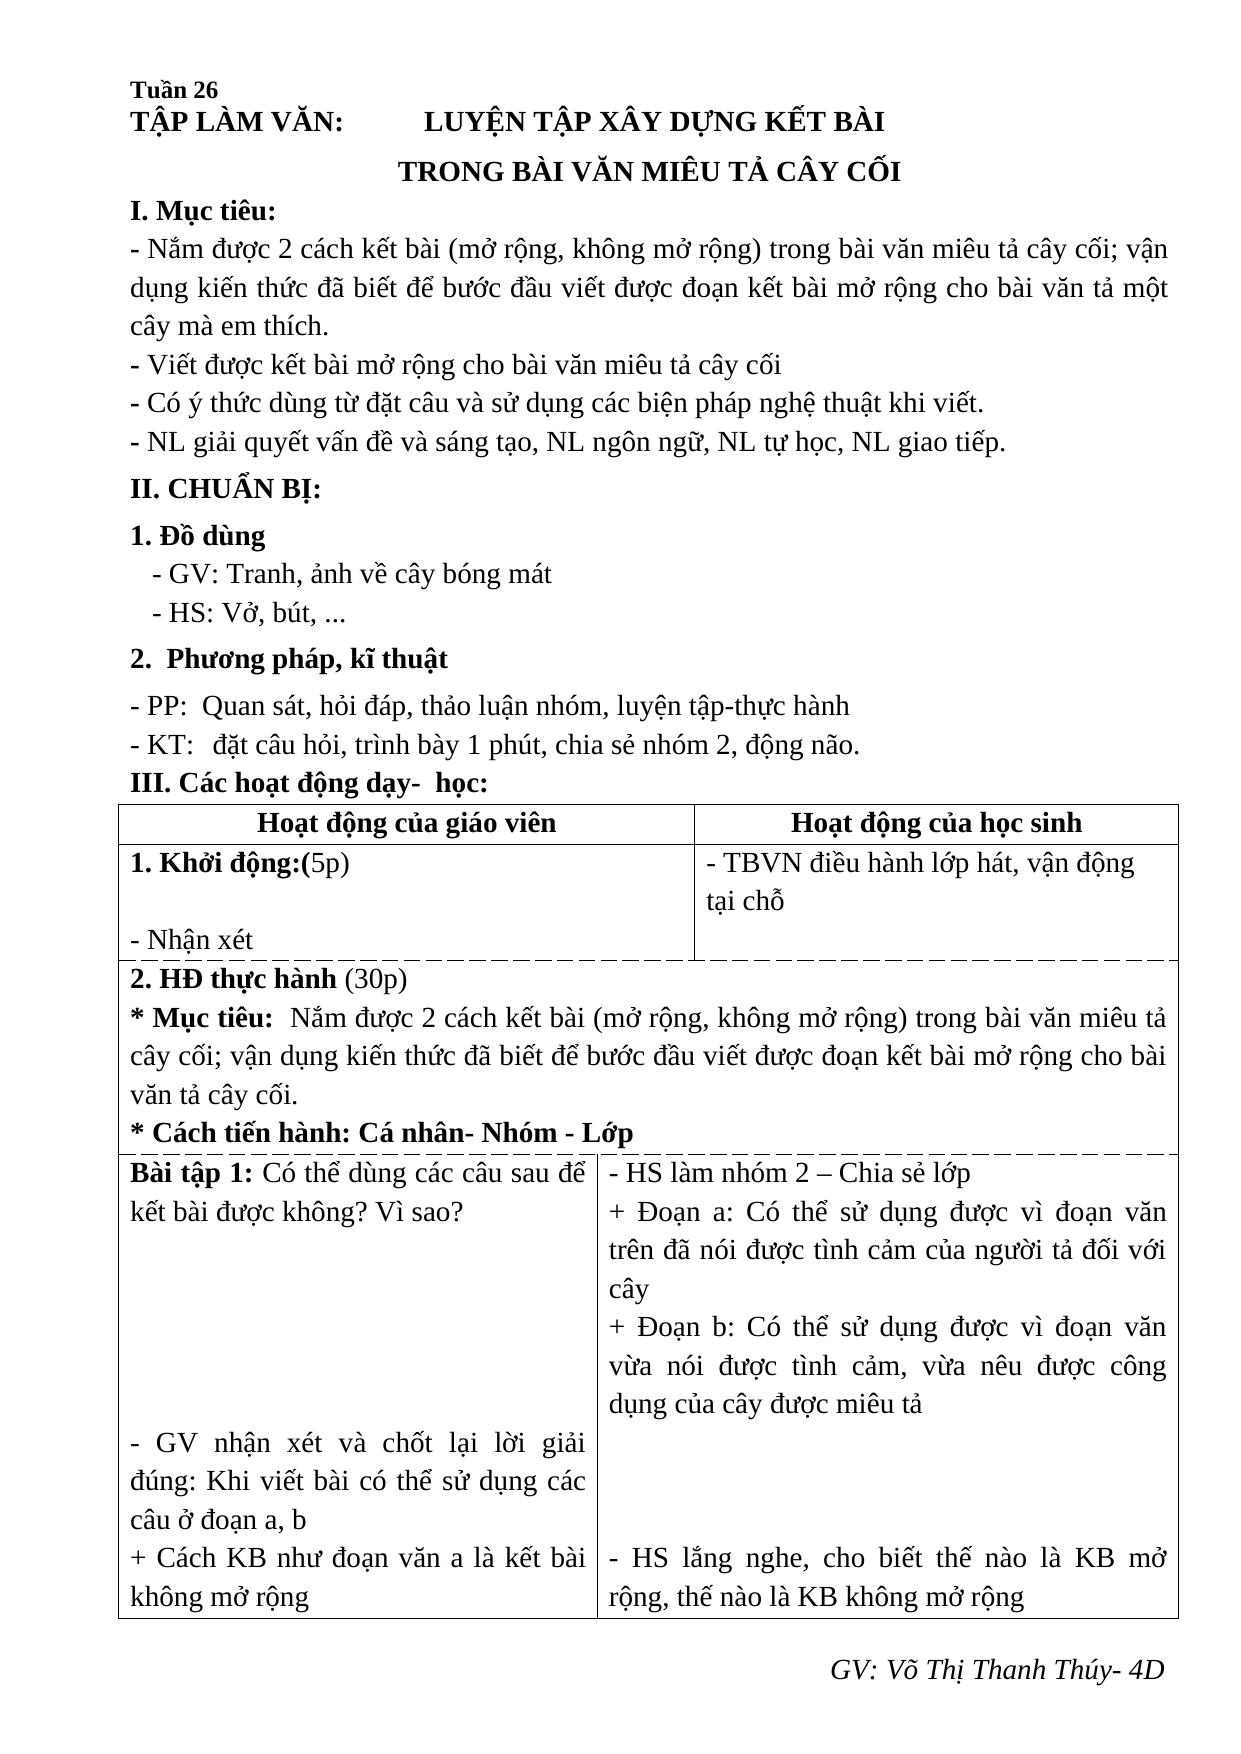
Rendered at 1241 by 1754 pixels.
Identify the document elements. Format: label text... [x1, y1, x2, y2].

text - Viết được kết bài mở rộng cho bài văn miêu tả cây cối [130, 347, 1169, 380]
table_header Hoạt động của giáo viên [119, 805, 694, 844]
table_cell - TBVN điều hành lớp hát, vận động tại chỗ [695, 845, 1178, 960]
text II. CHUẨN BỊ: [130, 471, 1169, 504]
text - Có ý thức dùng từ đặt câu và sử dụng các biện pháp nghệ thuật khi viết. [130, 385, 1169, 419]
text TRONG BÀI VĂN MIÊU TẢ CÂY CỐI [130, 154, 1169, 188]
text - Nắm được 2 cách kết bài (mở rộng, không mở rộng) trong bài văn miêu tả cây cối; vận dụng kiến thức đã biết để bước đầu viết được đoạn kết bài mở rộng cho bài văn tả một cây mà em thích. [130, 231, 1169, 342]
text TẬP LÀM VĂN: LUYỆN TẬP XÂY DỰNG KẾT BÀI [130, 104, 1169, 137]
text III. Các hoạt động dạy- học: [130, 766, 1169, 799]
text - HS: Vở, bút, ... [130, 595, 1169, 628]
table_cell 1. Khởi động:(5p) - Nhận xét [119, 845, 694, 960]
text 1. Đồ dùng [130, 518, 1169, 551]
text - NL giải quyết vấn đề và sáng tạo, NL ngôn ngữ, NL tự học, NL giao tiếp. [130, 424, 1169, 457]
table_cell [119, 1154, 597, 1618]
text 2. Phương pháp, kĩ thuật [130, 642, 1169, 675]
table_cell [598, 1154, 1178, 1618]
text I. Mục tiêu: [130, 193, 1169, 226]
text - PP: Quan sát, hỏi đáp, thảo luận nhóm, luyện tập-thực hành [130, 688, 1169, 722]
table_header Hoạt động của học sinh [695, 805, 1178, 844]
text - GV: Tranh, ảnh về cây bóng mát [130, 556, 1169, 590]
text - KT: đặt câu hỏi, trình bày 1 phút, chia sẻ nhóm 2, động não. [130, 727, 1169, 761]
table_cell 2. HĐ thực hành (30p) * Mục tiêu: Nắm được 2 cách kết bài (mở rộng, không mở rộng) trong bài văn miêu tả cây cối; vận dụng kiến thức đã biết để bước đầu viết được đoạn kết bài mở rộng cho bài văn tả cây cối. * Cách tiến hành: Cá nhân- Nhóm - Lớp [119, 960, 1178, 1154]
